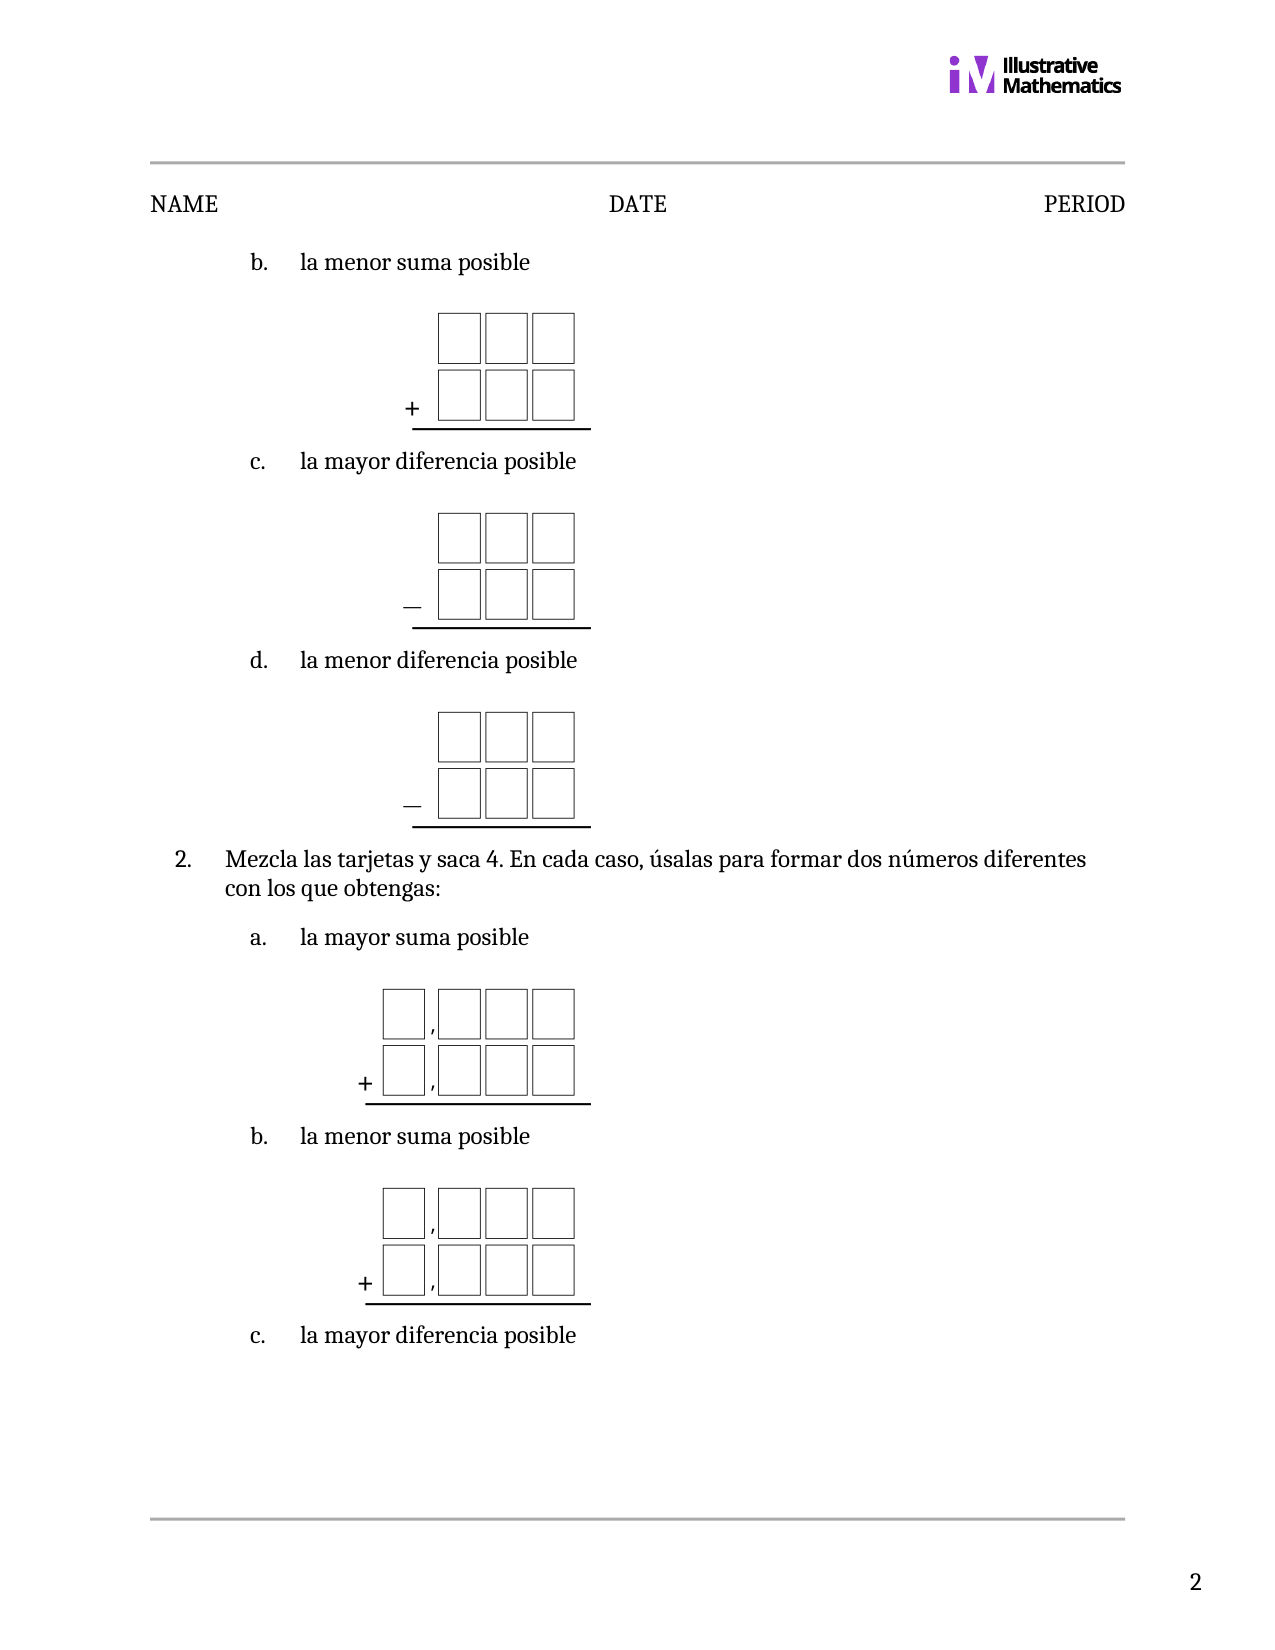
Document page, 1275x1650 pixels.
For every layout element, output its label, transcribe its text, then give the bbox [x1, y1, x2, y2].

list la mayor suma posible [250, 923, 1125, 952]
picture [318, 1171, 592, 1312]
picture [318, 695, 592, 835]
list Mezcla las tarjetas y saca 4. En cada caso, úsalas para formar dos números diferentes con los que obtengas: [175, 845, 1125, 902]
picture [318, 496, 592, 636]
picture [318, 297, 592, 437]
list la menor suma posible [250, 1122, 1125, 1151]
list la mayor diferencia posible [250, 447, 1125, 475]
picture [318, 972, 592, 1112]
picture [949, 55, 1121, 93]
list la menor diferencia posible [250, 646, 1125, 674]
list la menor suma posible [250, 247, 1125, 276]
list la mayor diferencia posible [250, 1321, 1125, 1350]
